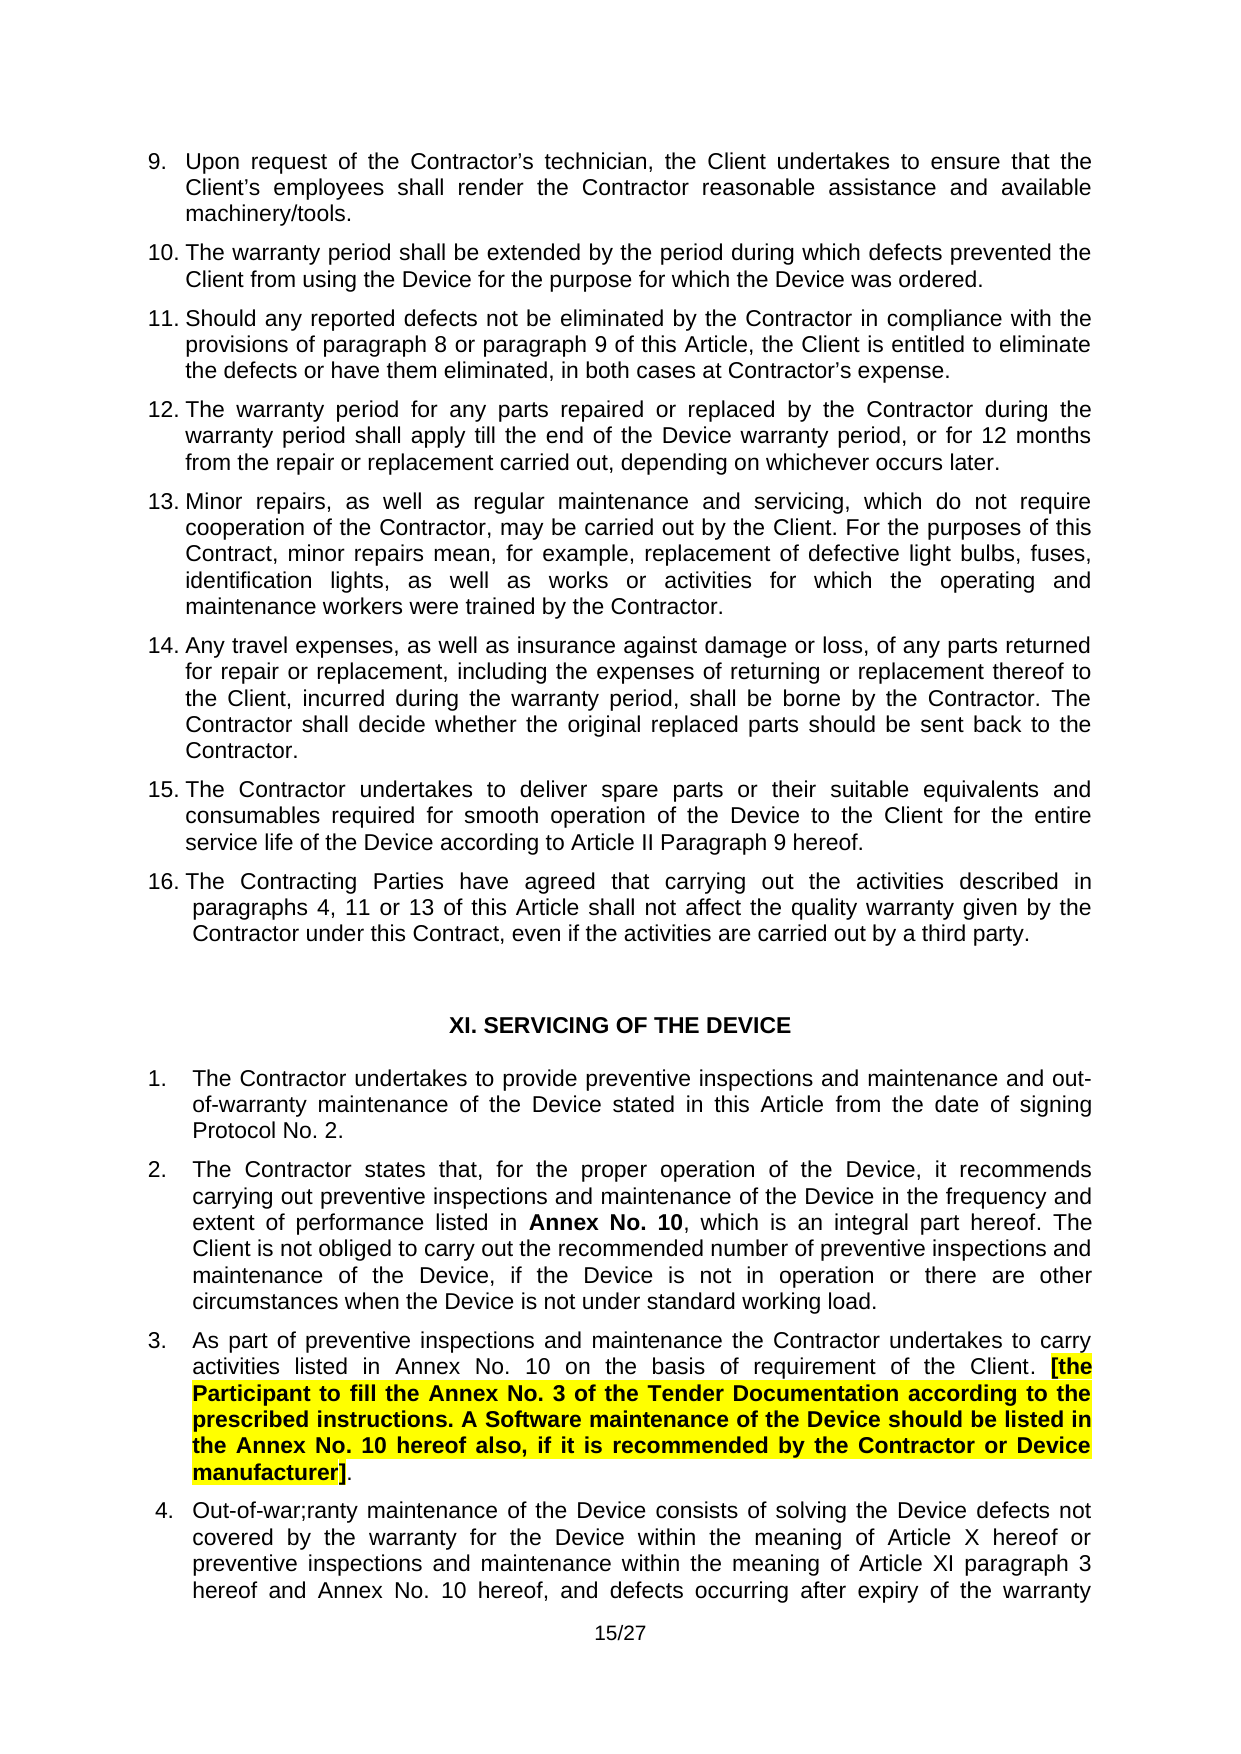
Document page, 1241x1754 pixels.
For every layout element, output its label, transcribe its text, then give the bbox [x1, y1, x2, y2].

list The Contractor undertakes to deliver spare parts or their suitable equivalents and consumables required for smooth operation of the Device to the Client for the entire service life of the Device according to Article II Paragraph 9 hereof. [148, 776, 1092, 855]
list As part of preventive inspections and maintenance the Contractor undertakes to carry activities listed in Annex No. 10 on the basis of requirement of the Client. [the Participant to fill the Annex No. 3 of the Tender Documentation according to the prescribed instructions. A Software maintenance of the Device should be listed in the Annex No. 10 hereof also, if it is recommended by the Contractor or Device manufacturer]. [148, 1327, 1092, 1485]
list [155, 1497, 1092, 1603]
list Any travel expenses, as well as insurance against damage or loss, of any parts returned for repair or replacement, including the expenses of returning or replacement thereof to the Client, incurred during the warranty period, shall be borne by the Contractor. The Contractor shall decide whether the original replaced parts should be sent back to the Contractor. [148, 632, 1092, 764]
list The warranty period for any parts repaired or replaced by the Contractor during the warranty period shall apply till the end of the Device warranty period, or for 12 months from the repair or replacement carried out, depending on whichever occurs later. [148, 396, 1092, 475]
list Minor repairs, as well as regular maintenance and servicing, which do not require cooperation of the Contractor, may be carried out by the Client. For the purposes of this Contract, minor repairs mean, for example, replacement of defective light bulbs, fuses, identification lights, as well as works or activities for which the operating and maintenance workers were trained by the Contractor. [148, 488, 1092, 619]
text xI. SERVICING OF THE DEVICE [148, 1012, 1092, 1038]
list Should any reported defects not be eliminated by the Contractor in compliance with the provisions of paragraph 8 or paragraph 9 of this Article, the Client is entitled to eliminate the defects or have them eliminated, in both cases at Contractor’s expense. [148, 304, 1092, 383]
list The Contractor states that, for the proper operation of the Device, it recommends carrying out preventive inspections and maintenance of the Device in the frequency and extent of performance listed in Annex No. 10, which is an integral part hereof. The Client is not obliged to carry out the recommended number of preventive inspections and maintenance of the Device, if the Device is not in operation or there are other circumstances when the Device is not under standard working load. [148, 1156, 1092, 1314]
list The Contractor undertakes to provide preventive inspections and maintenance and out-of-warranty maintenance of the Device stated in this Article from the date of signing Protocol No. 2. [148, 1065, 1092, 1144]
list The Contracting Parties have agreed that carrying out the activities described in paragraphs 4, 11 or 13 of this Article shall not affect the quality warranty given by the Contractor under this Contract, even if the activities are carried out by a third party. [148, 868, 1092, 947]
list The warranty period shall be extended by the period during which defects prevented the Client from using the Device for the purpose for which the Device was ordered. [148, 239, 1092, 292]
list Upon request of the Contractor’s technician, the Client undertakes to ensure that the Client’s employees shall render the Contractor reasonable assistance and available machinery/tools. [148, 148, 1092, 227]
